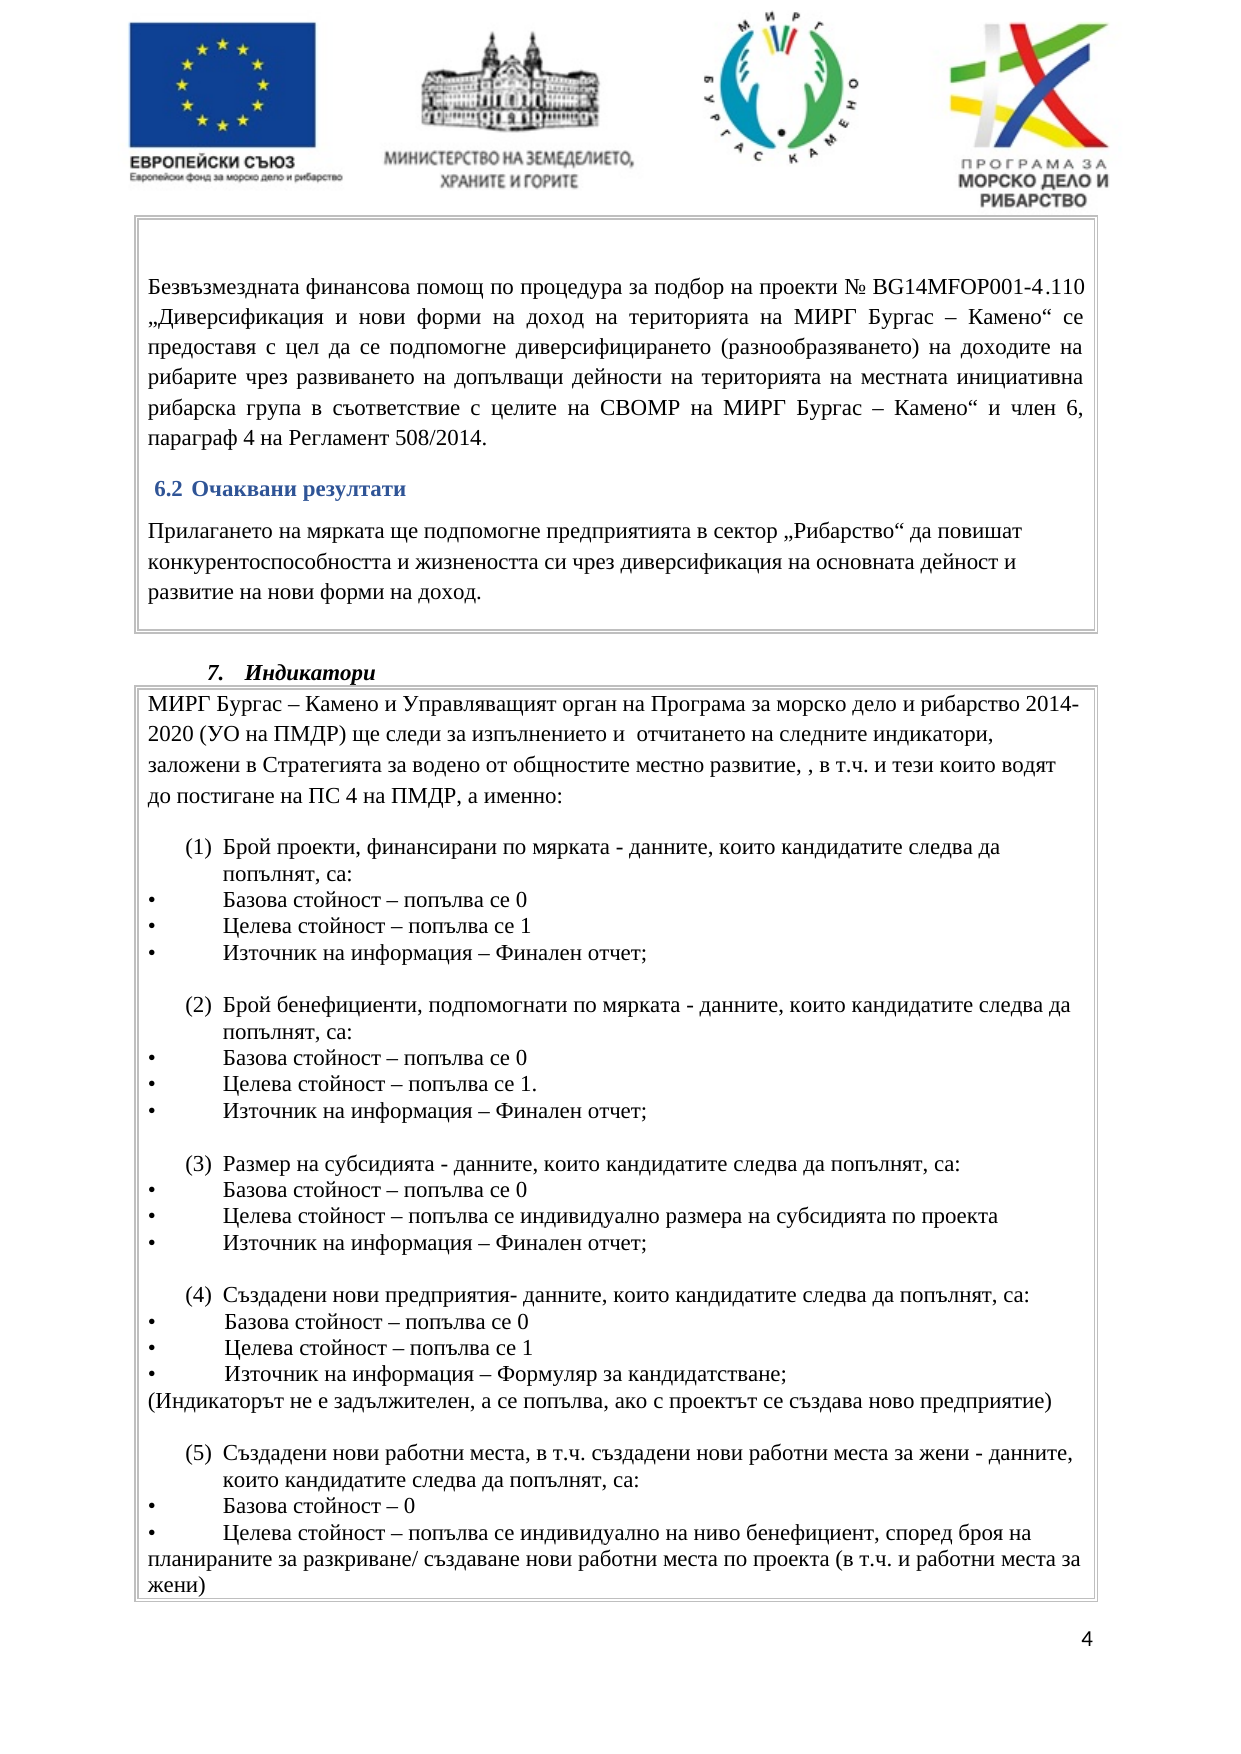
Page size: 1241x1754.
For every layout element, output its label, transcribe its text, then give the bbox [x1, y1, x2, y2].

picture [117, 0, 1123, 215]
text Индикатори [207, 659, 1093, 685]
